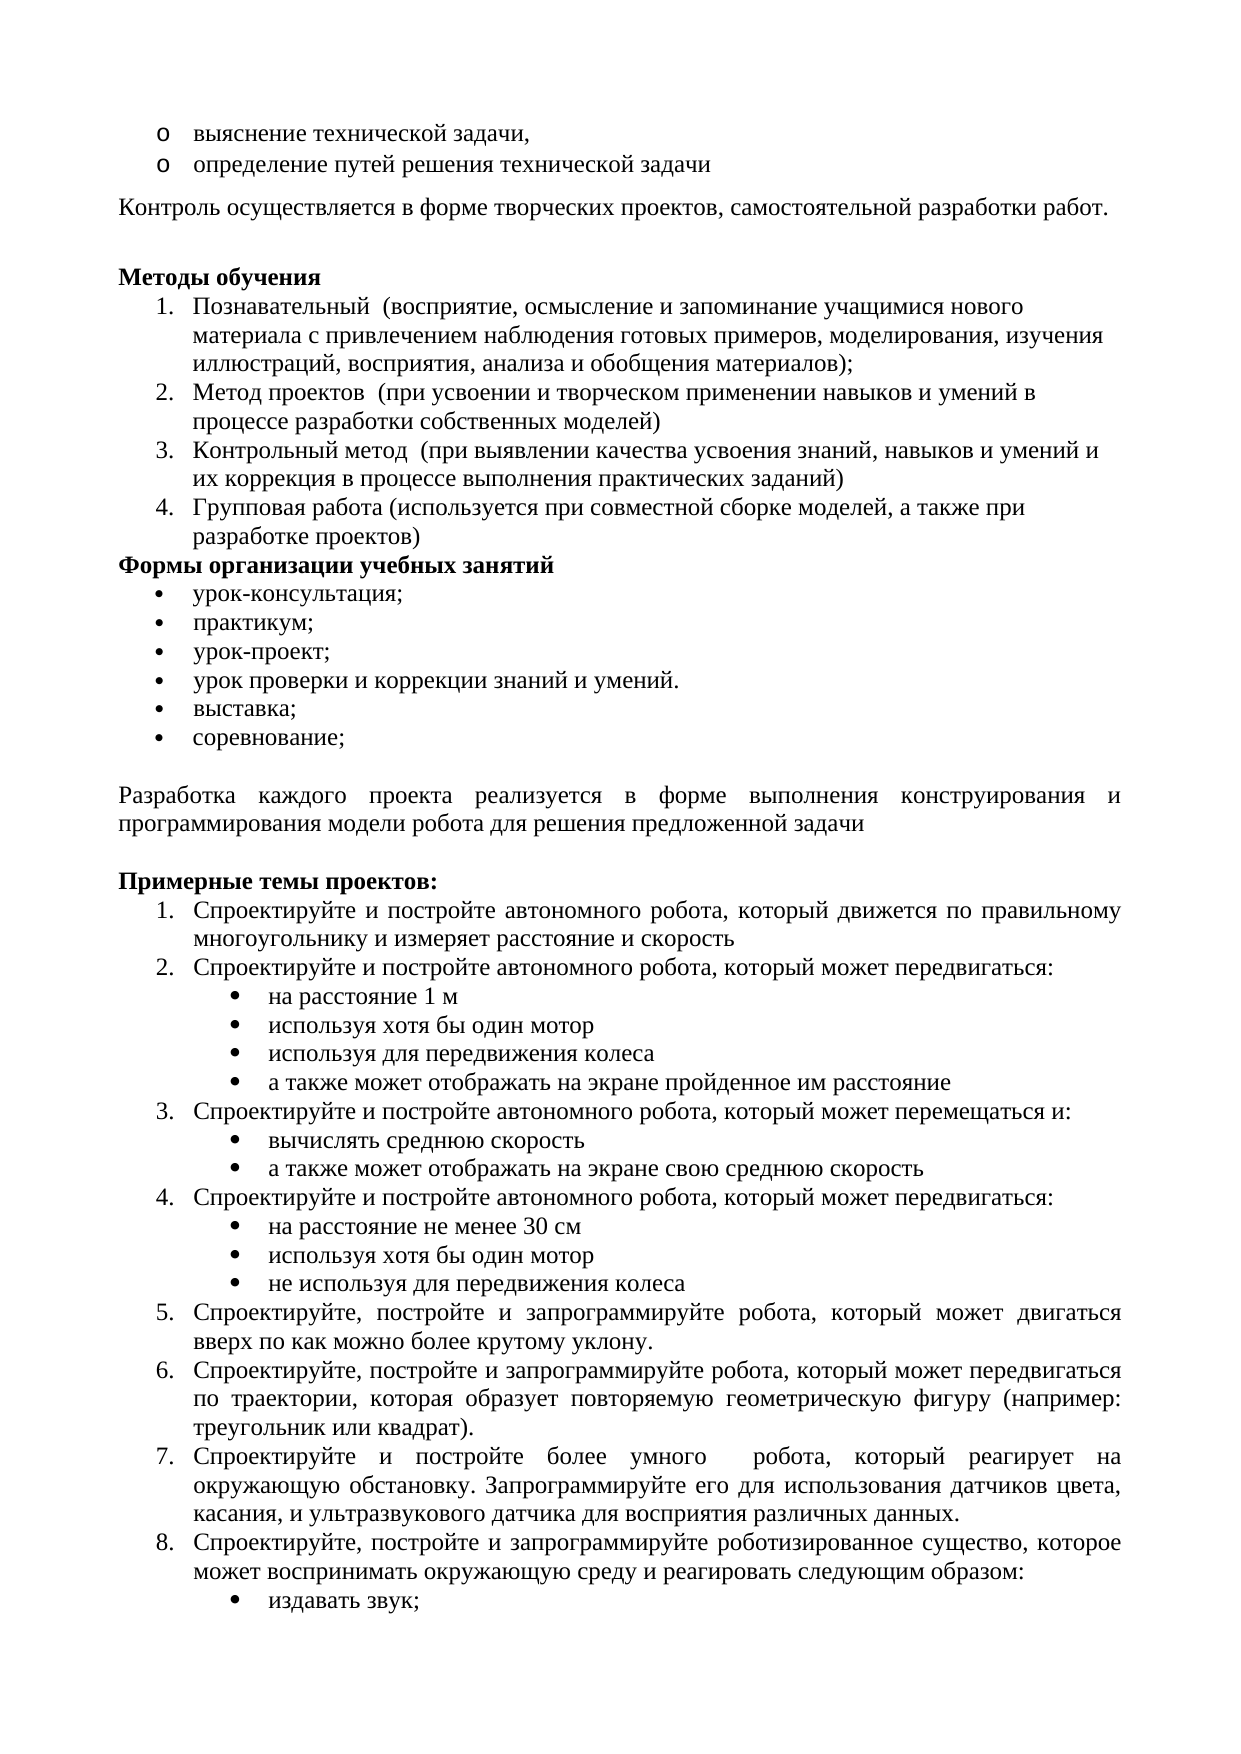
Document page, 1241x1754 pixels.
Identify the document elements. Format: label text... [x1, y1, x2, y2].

list вычислять среднюю скорость [231, 1125, 1122, 1153]
text Контроль осуществляется в форме творческих проектов, самостоятельной разработки работ. [118, 192, 1122, 221]
list Спроектируйте и постройте более умного робота, который реагирует на окружающую обстановку. Запрограммируйте его для использования датчиков цвета, касания, и ультразвукового датчика для восприятия различных данных. [156, 1441, 1122, 1527]
list Познавательный (восприятие, осмысление и запоминание учащимися нового материала с привлечением наблюдения готовых примеров, моделирования, изучения иллюстраций, восприятия, анализа и обобщения материалов); [155, 291, 1122, 377]
list Спроектируйте, постройте и запрограммируйте робота, который может передвигаться по траектории, которая образует повторяемую геометрическую фигуру (например: треугольник или квадрат). [156, 1355, 1122, 1441]
list выставка; [156, 693, 1122, 722]
list используя хотя бы один мотор [231, 1010, 1122, 1038]
list определение путей решения технической задачи [156, 149, 1122, 180]
list Спроектируйте, постройте и запрограммируйте роботизированное существо, которое может воспринимать окружающую среду и реагировать следующим образом: [156, 1527, 1122, 1585]
text Разработка каждого проекта реализуется в форме выполнения конструирования и программирования модели робота для решения предложенной задачи [118, 780, 1122, 837]
text Методы обучения [118, 262, 1122, 291]
list выяснение технической задачи, [156, 118, 1122, 149]
list не используя для передвижения колеса [231, 1268, 1122, 1297]
list используя для передвижения колеса [231, 1038, 1122, 1067]
list практикум; [156, 607, 1122, 636]
list а также может отображать на экране пройденное им расстояние [231, 1067, 1122, 1096]
list Спроектируйте и постройте автономного робота, который может передвигаться: [156, 1182, 1122, 1211]
list Контрольный метод (при выявлении качества усвоения знаний, навыков и умений и их коррекция в процессе выполнения практических заданий) [155, 435, 1122, 492]
list урок проверки и коррекции знаний и умений. [156, 665, 1122, 693]
text Формы организации учебных занятий [118, 550, 1122, 578]
list Спроектируйте и постройте автономного робота, который может передвигаться: [156, 952, 1122, 981]
list на расстояние 1 м [231, 981, 1122, 1010]
list используя хотя бы один мотор [231, 1240, 1122, 1268]
list издавать звук; [231, 1585, 1122, 1613]
list Спроектируйте и постройте автономного робота, который может перемещаться и: [156, 1096, 1122, 1125]
list соревнование; [155, 722, 1122, 751]
list а также может отображать на экране свою среднюю скорость [231, 1153, 1122, 1182]
list Спроектируйте и постройте автономного робота, который движется по правильному многоугольнику и измеряет расстояние и скорость [156, 895, 1122, 952]
list Спроектируйте, постройте и запрограммируйте робота, который может двигаться вверх по как можно более крутому уклону. [156, 1297, 1122, 1355]
list на расстояние не менее 30 см [231, 1211, 1122, 1240]
list урок-проект; [156, 636, 1122, 665]
list Групповая работа (используется при совместной сборке моделей, а также при разработке проектов) [155, 492, 1122, 550]
list урок-консультация; [155, 578, 1122, 607]
text Примерные темы проектов: [118, 866, 1122, 895]
list Метод проектов (при усвоении и творческом применении навыков и умений в процессе разработки собственных моделей) [155, 377, 1122, 435]
